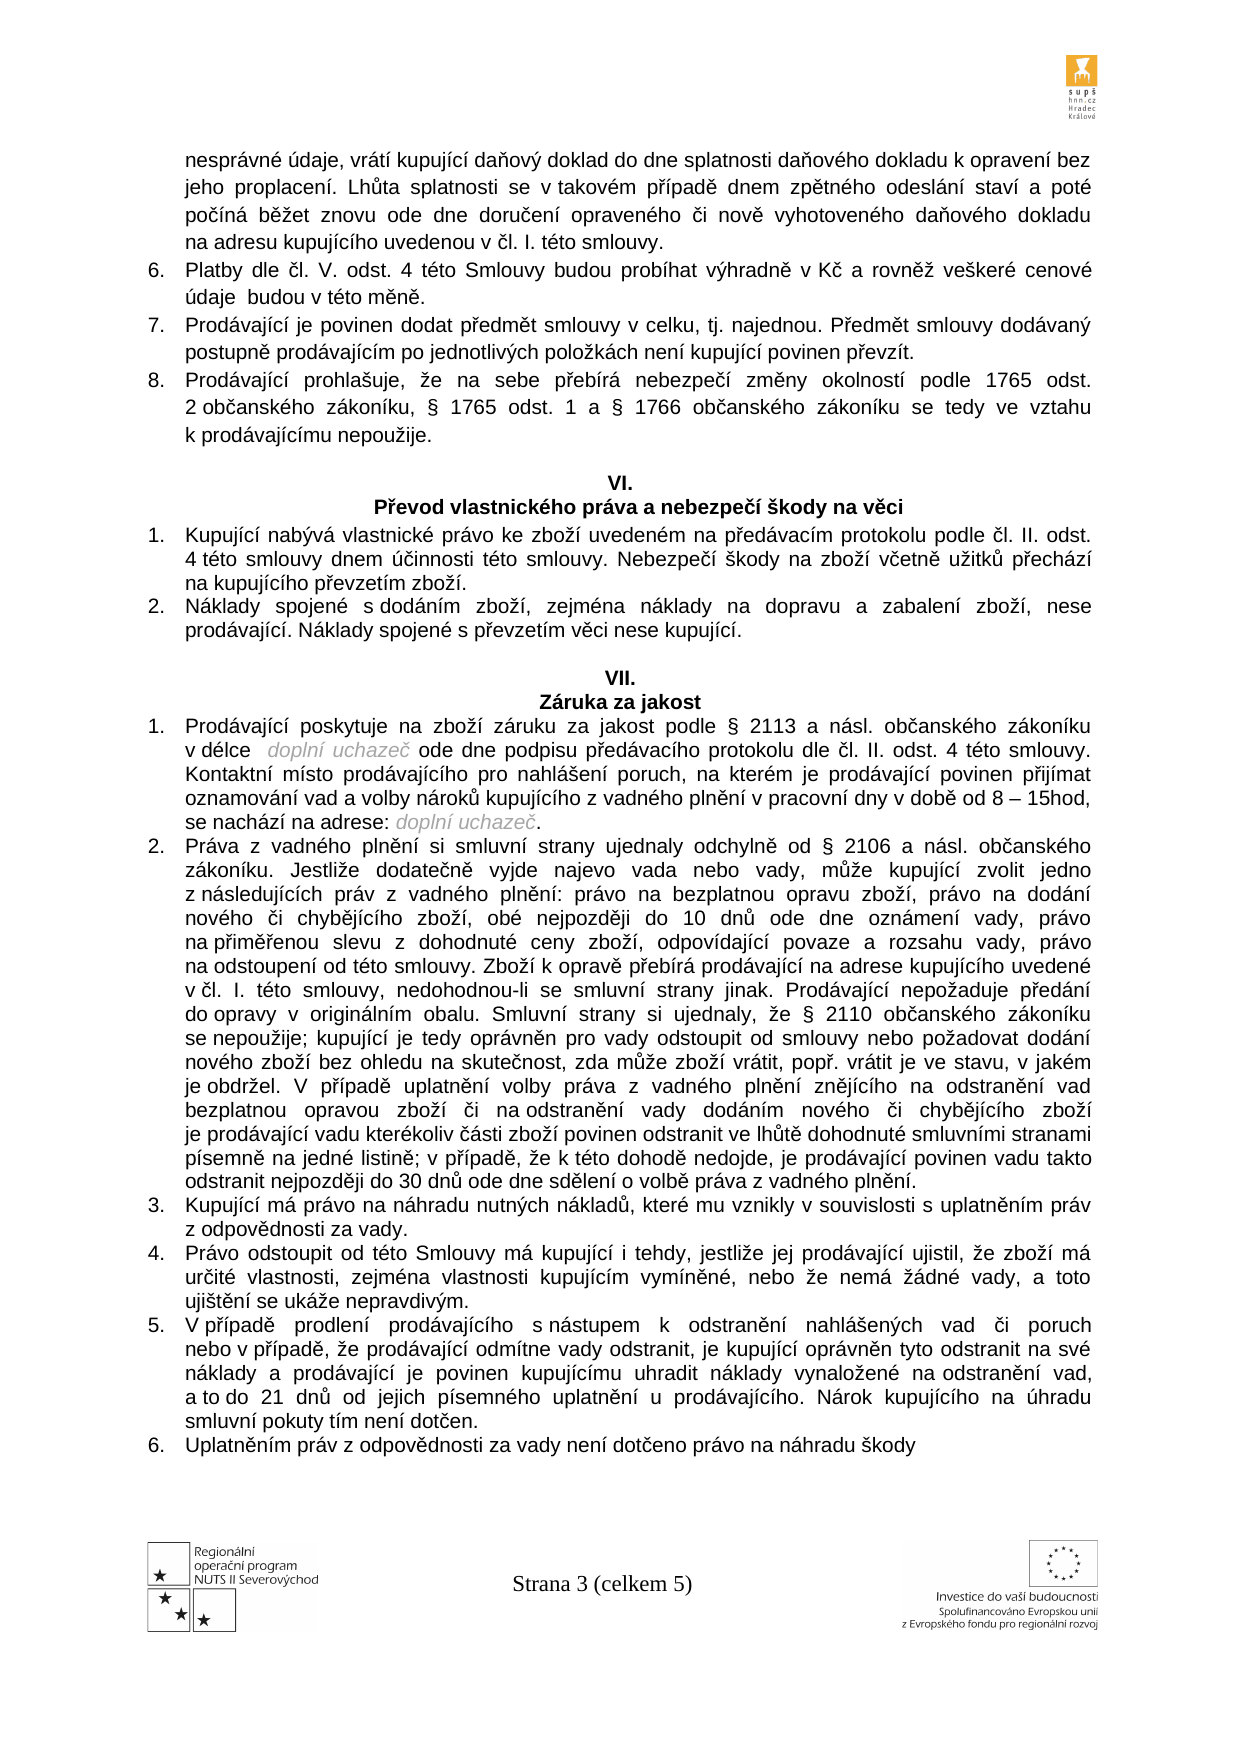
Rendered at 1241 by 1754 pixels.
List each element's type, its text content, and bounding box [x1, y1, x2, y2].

list Práva z vadného plnění si smluvní strany ujednaly odchylně od § 2106 a násl. občanského zákoníku. Jestliže dodatečně vyjde najevo vada nebo vady, může kupující zvolit jedno z následujících práv z vadného plnění: právo na bezplatnou opravu zboží, právo na dodání nového či chybějícího zboží, obé nejpozději do 10 dnů ode dne oznámení vady, právo na přiměřenou slevu z dohodnuté ceny zboží, odpovídající povaze a rozsahu vady, právo na odstoupení od této smlouvy. Zboží k opravě přebírá prodávající na adrese kupujícího uvedené v čl. I. této smlouvy, nedohodnou-li se smluvní strany jinak. Prodávající nepožaduje předání do opravy v originálním obalu. Smluvní strany si ujednaly, že § 2110 občanského zákoníku se nepoužije; kupující je tedy oprávněn pro vady odstoupit od smlouvy nebo požadovat dodání nového zboží bez ohledu na skutečnost, zda může zboží vrátit, popř. vrátit je ve stavu, v jakém je obdržel. V případě uplatnění volby práva z vadného plnění znějícího na odstranění vad bezplatnou opravou zboží či na odstranění vady dodáním nového či chybějícího zboží je prodávající vadu kterékoliv části zboží povinen odstranit ve lhůtě dohodnuté smluvními stranami písemně na jedné listině; v případě, že k této dohodě nedojde, je prodávající povinen vadu takto odstranit nejpozději do 30 dnů ode dne sdělení o volbě práva z vadného plnění. [148, 834, 1093, 1193]
list Kupující nabývá vlastnické právo ke zboží uvedeném na předávacím protokolu podle čl. II. odst. 4 této smlouvy dnem účinnosti této smlouvy. Nebezpečí škody na zboží včetně užitků přechází na kupujícího převzetím zboží. [148, 522, 1093, 594]
list Právo odstoupit od této Smlouvy má kupující i tehdy, jestliže jej prodávající ujistil, že zboží má určité vlastnosti, zejména vlastnosti kupujícím vymíněné, nebo že nemá žádné vady, a toto ujištění se ukáže nepravdivým. [148, 1241, 1093, 1313]
list Prodávající prohlašuje, že na sebe přebírá nebezpečí změny okolností podle 1765 odst. 2 občanského zákoníku, § 1765 odst. 1 a § 1766 občanského zákoníku se tedy ve vztahu k prodávajícímu nepoužije. [148, 368, 1093, 447]
text Záruka za jakost [148, 690, 1093, 714]
picture [902, 1540, 1098, 1630]
list Uplatněním práv z odpovědnosti za vady není dotčeno právo na náhradu škody [148, 1433, 1093, 1457]
text VII. [148, 666, 1093, 690]
list Prodávající je povinen dodat předmět smlouvy v celku, tj. najednou. Předmět smlouvy dodávaný postupně prodávajícím po jednotlivých položkách není kupující povinen převzít. [148, 313, 1093, 364]
list Prodávající poskytuje na zboží záruku za jakost podle § 2113 a násl. občanského zákoníku v délce doplní uchazeč ode dne podpisu předávacího protokolu dle čl. II. odst. 4 této smlouvy. Kontaktní místo prodávajícího pro nahlášení poruch, na kterém je prodávající povinen přijímat oznamování vad a volby nároků kupujícího z vadného plnění v pracovní dny v době od 8 – 15hod, se nachází na adrese: doplní uchazeč. [148, 714, 1093, 834]
picture [1066, 55, 1098, 119]
text VI. [148, 471, 1093, 495]
list V případě prodlení prodávajícího s nástupem k odstranění nahlášených vad či poruch nebo v případě, že prodávající odmítne vady odstranit, je kupující oprávněn tyto odstranit na své náklady a prodávající je povinen kupujícímu uhradit náklady vynaložené na odstranění vad, a to do 21 dnů od jejich písemného uplatnění u prodávajícího. Nárok kupujícího na úhradu smluvní pokuty tím není dotčen. [148, 1313, 1093, 1433]
list Náklady spojené s dodáním zboží, zejména náklady na dopravu a zabalení zboží, nese prodávající. Náklady spojené s převzetím věci nese kupující. [148, 594, 1093, 642]
list Převod vlastnického práva a nebezpečí škody na věci [185, 495, 1093, 519]
list Platby dle čl. V. odst. 4 této Smlouvy budou probíhat výhradně v Kč a rovněž veškeré cenové údaje budou v této měně. [148, 258, 1093, 309]
picture [147, 1542, 318, 1632]
list Kupující má právo na náhradu nutných nákladů, které mu vznikly v souvislosti s uplatněním práv z odpovědnosti za vady. [148, 1193, 1093, 1241]
